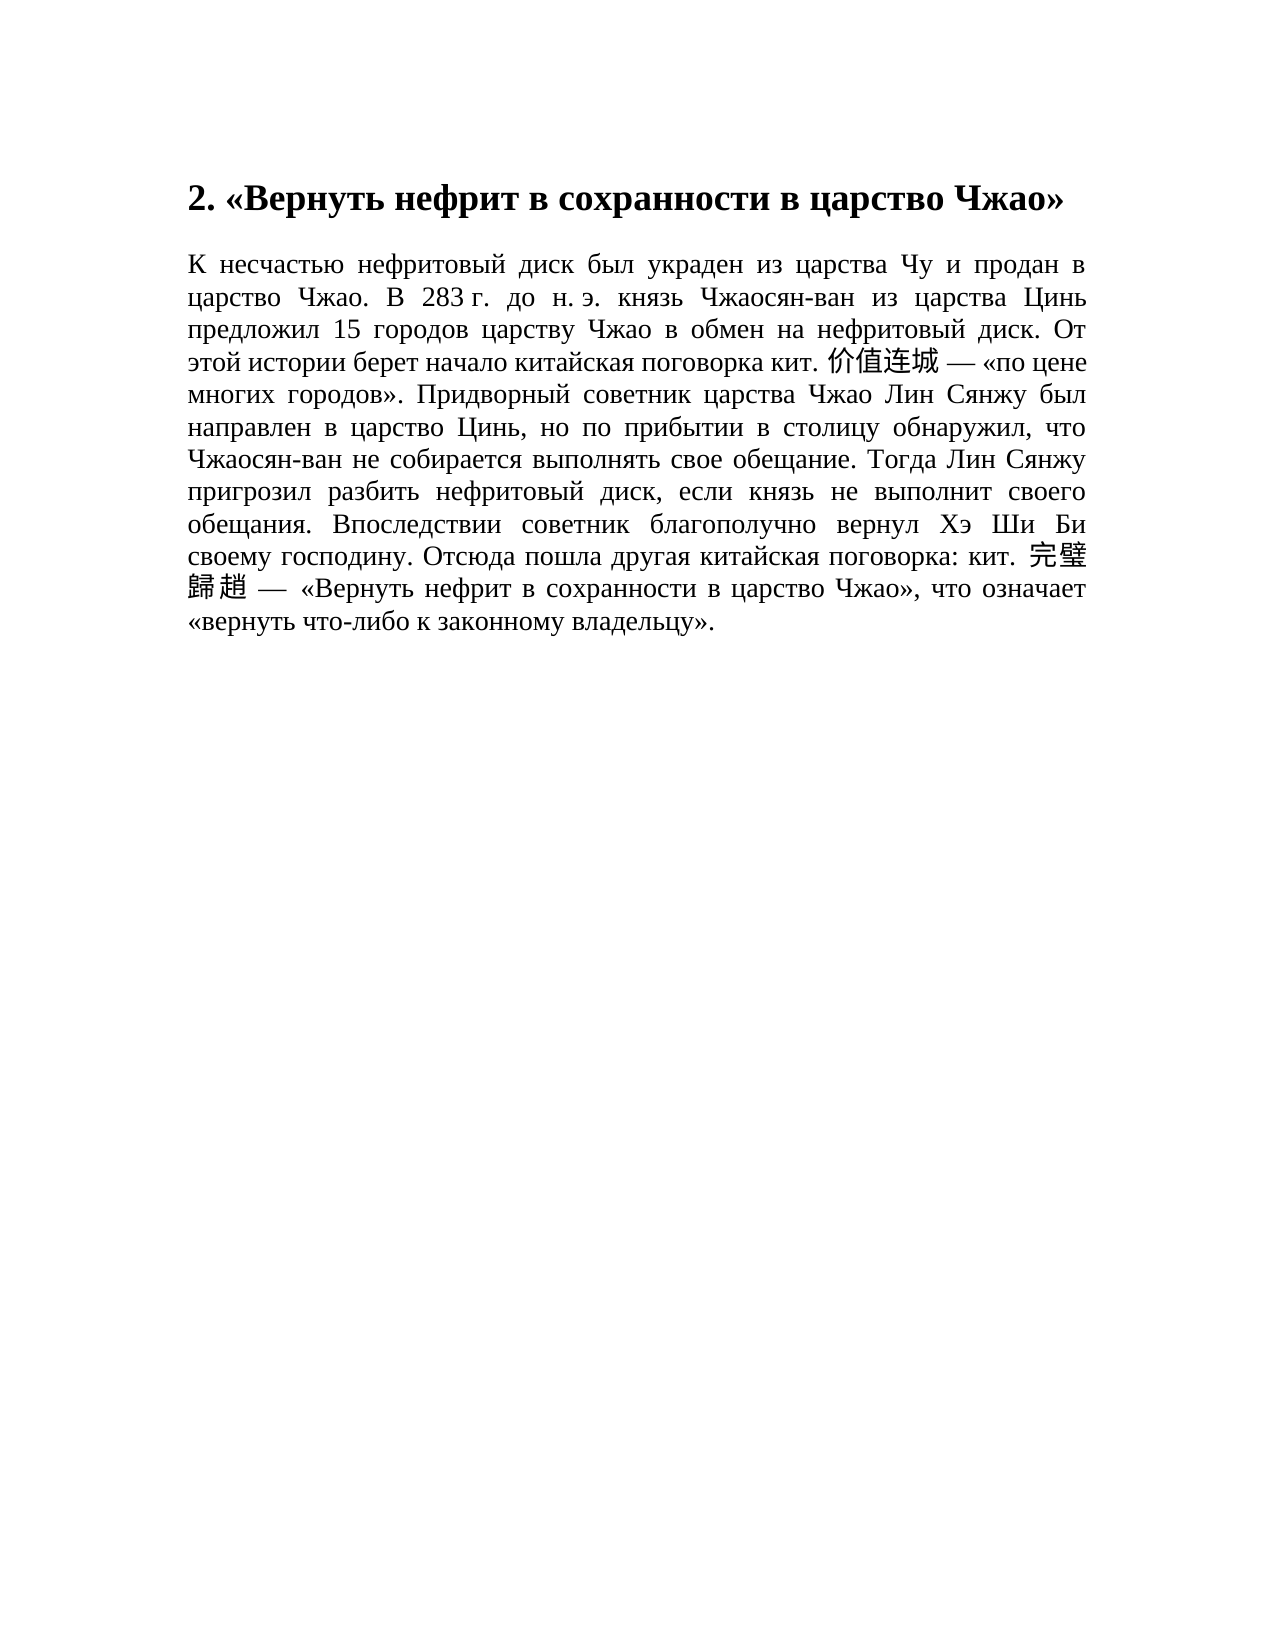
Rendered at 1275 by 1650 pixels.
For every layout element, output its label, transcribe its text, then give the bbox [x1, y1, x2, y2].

list 2. «Вернуть нефрит в сохранности в царство Чжао» [187, 175, 1087, 218]
text К несчастью нефритовый диск был украден из царства Чу и продан в царство Чжао. В 283 г. до н. э. князь Чжаосян-ван из царства Цинь предложил 15 городов царству Чжао в обмен на нефритовый диск. От этой истории берет начало китайская поговорка кит. 价值连城 — «по цене многих городов». Придворный советник царства Чжао Лин Сянжу был направлен в царство Цинь, но по прибытии в столицу обнаружил, что Чжаосян-ван не собирается выполнять свое обещание. Тогда Лин Сянжу пригрозил разбить нефритовый диск, если князь не выполнит своего обещания. Впоследствии советник благополучно вернул Хэ Ши Би своему господину. Отсюда пошла другая китайская поговорка: кит. 完璧歸趙 — «Вернуть нефрит в сохранности в царство Чжао», что означает «вернуть что-либо к законному владельцу». [187, 248, 1087, 636]
